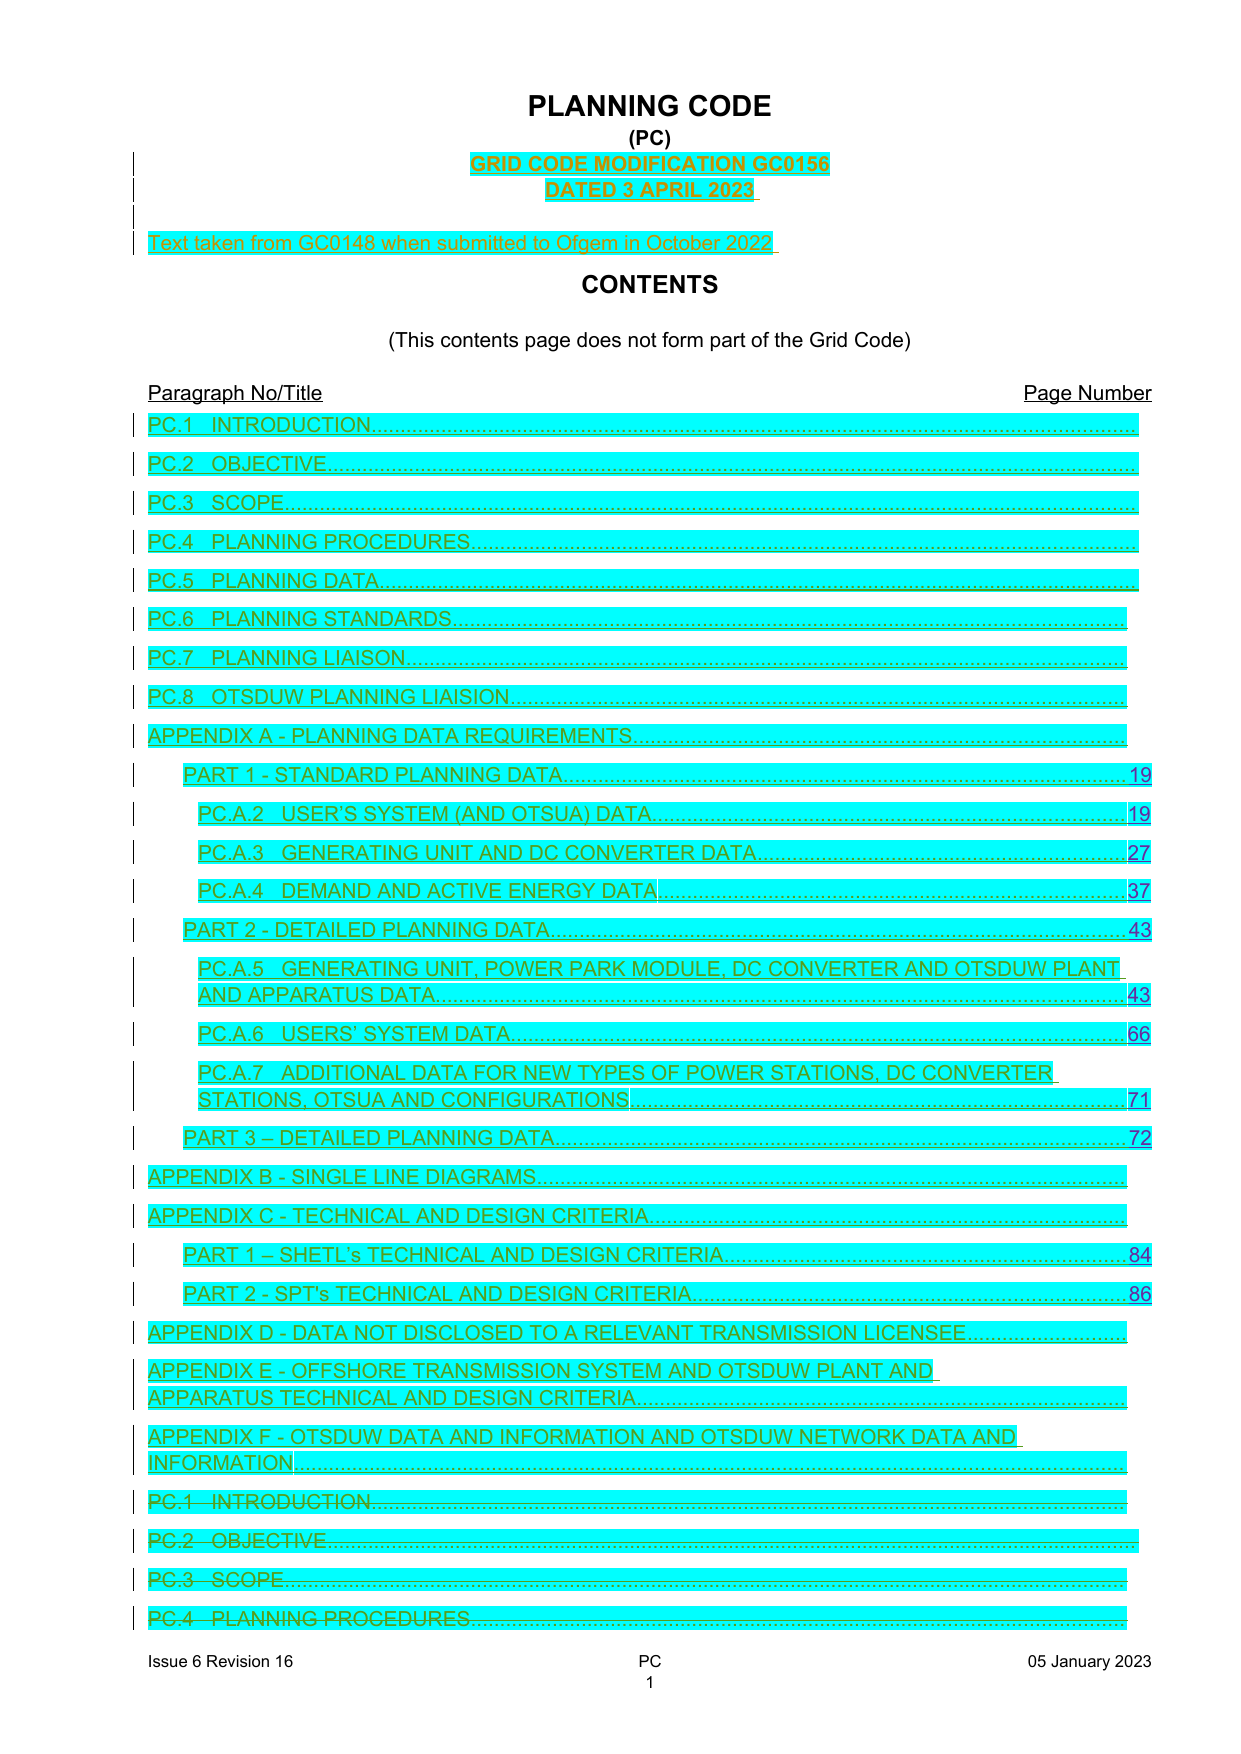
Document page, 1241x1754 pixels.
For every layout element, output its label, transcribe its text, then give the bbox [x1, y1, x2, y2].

text Paragraph No/Title Page Number [148, 380, 1152, 404]
text CONTENTS [148, 270, 1152, 298]
text (PC) [148, 126, 1152, 149]
text (This contents page does not form part of the Grid Code) [148, 328, 1152, 352]
text PLANNING CODE [148, 89, 1152, 122]
